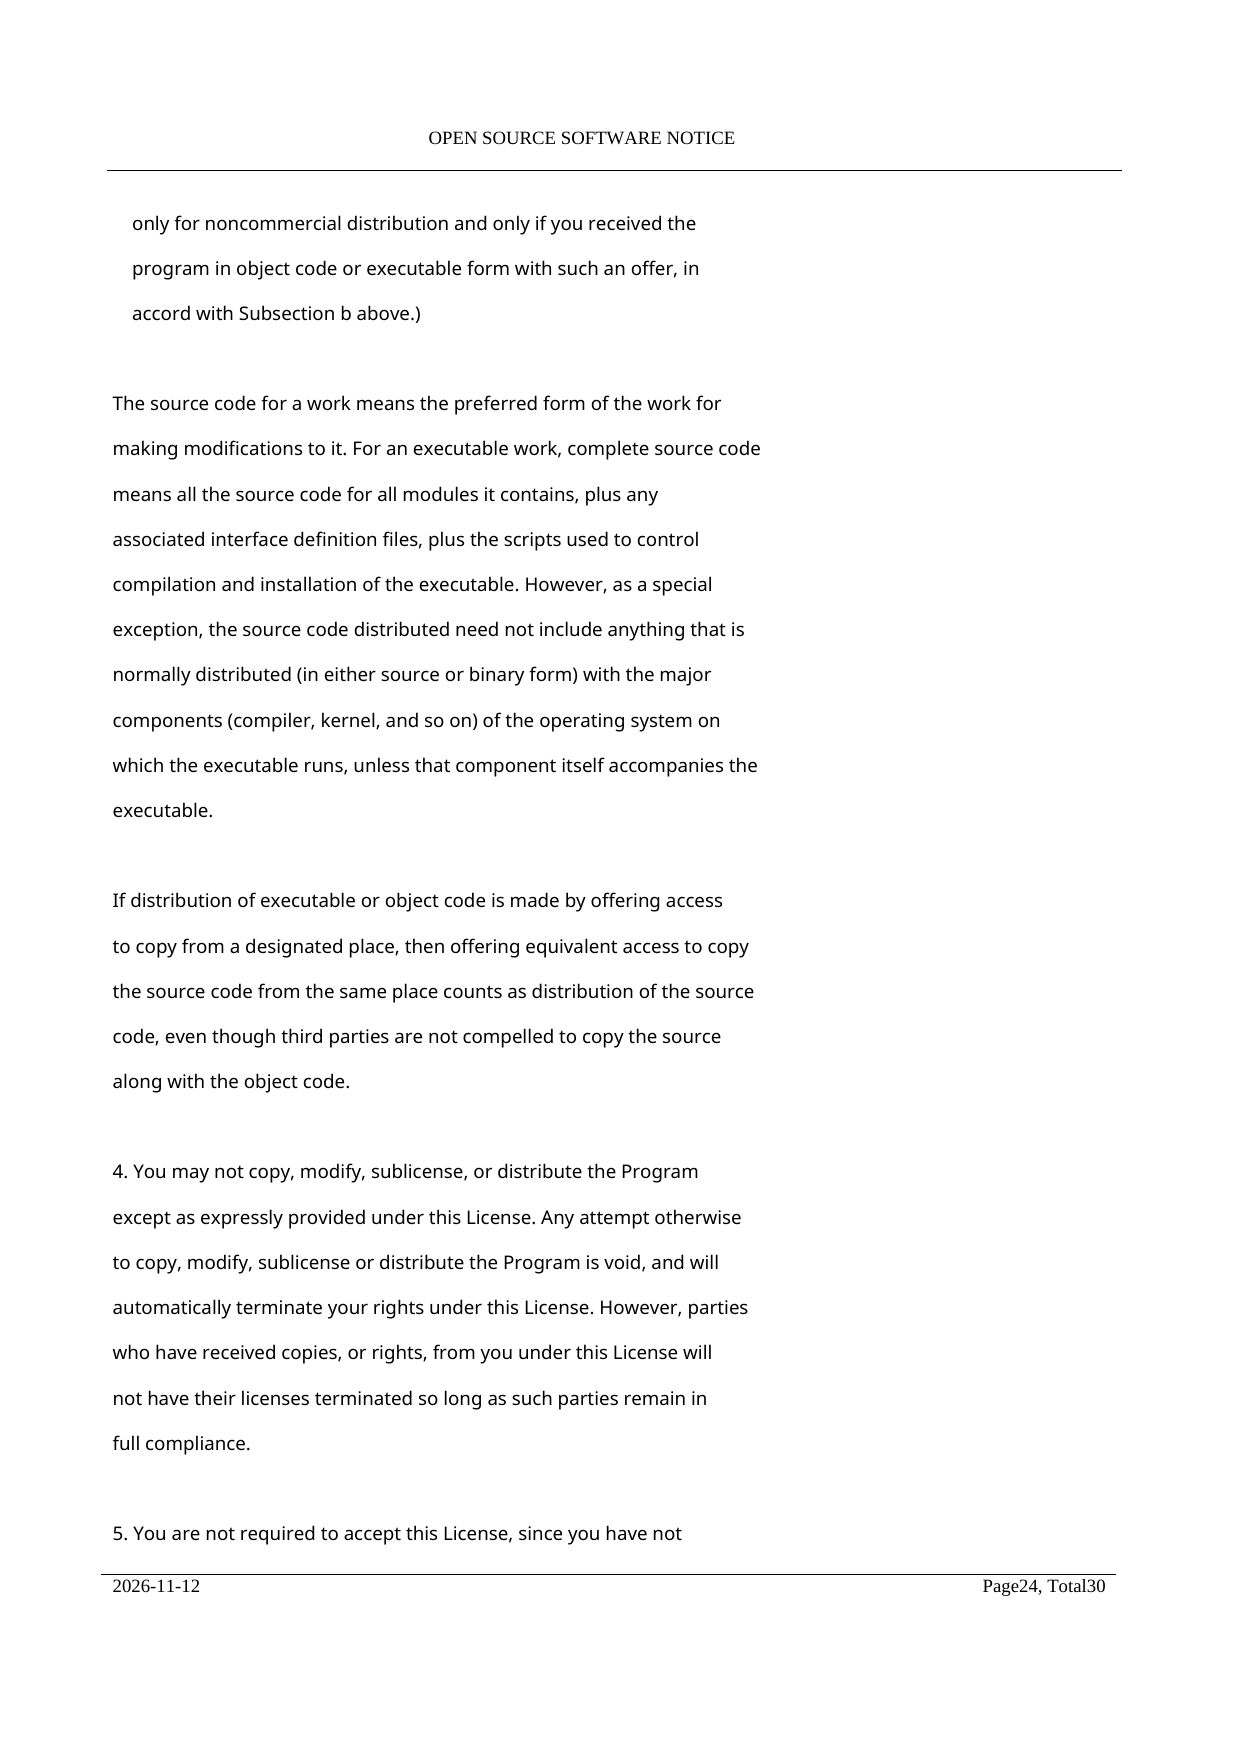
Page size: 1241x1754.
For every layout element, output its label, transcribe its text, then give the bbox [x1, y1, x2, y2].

text code, even though third parties are not compelled to copy the source [112, 1020, 1128, 1052]
text accord with Subsection b above.) [112, 297, 1128, 329]
text executable. [112, 794, 1128, 826]
text only for noncommercial distribution and only if you received the [112, 206, 1128, 239]
text means all the source code for all modules it contains, plus any [112, 477, 1128, 510]
text If distribution of executable or object code is made by offering access [112, 884, 1128, 917]
text not have their licenses terminated so long as such parties remain in [112, 1381, 1128, 1414]
text exception, the source code distributed need not include anything that is [112, 613, 1128, 646]
text along with the object code. [112, 1065, 1128, 1098]
text program in object code or executable form with such an offer, in [112, 252, 1128, 284]
text who have received copies, or rights, from you under this License will [112, 1336, 1128, 1369]
text full compliance. [112, 1427, 1128, 1459]
text to copy from a designated place, then offering equivalent access to copy [112, 929, 1128, 962]
text normally distributed (in either source or binary form) with the major [112, 658, 1128, 691]
text to copy, modify, sublicense or distribute the Program is void, and will [112, 1246, 1128, 1278]
text making modifications to it. For an executable work, complete source code [112, 432, 1128, 465]
text except as expressly provided under this License. Any attempt otherwise [112, 1201, 1128, 1233]
text 5. You are not required to accept this License, since you have not [112, 1517, 1128, 1549]
text automatically terminate your rights under this License. However, parties [112, 1291, 1128, 1323]
text The source code for a work means the preferred form of the work for [112, 387, 1128, 419]
text 4. You may not copy, modify, sublicense, or distribute the Program [112, 1155, 1128, 1188]
text compilation and installation of the executable. However, as a special [112, 568, 1128, 600]
text components (compiler, kernel, and so on) of the operating system on [112, 703, 1128, 736]
text associated interface definition files, plus the scripts used to control [112, 523, 1128, 555]
text the source code from the same place counts as distribution of the source [112, 975, 1128, 1007]
text which the executable runs, unless that component itself accompanies the [112, 749, 1128, 781]
